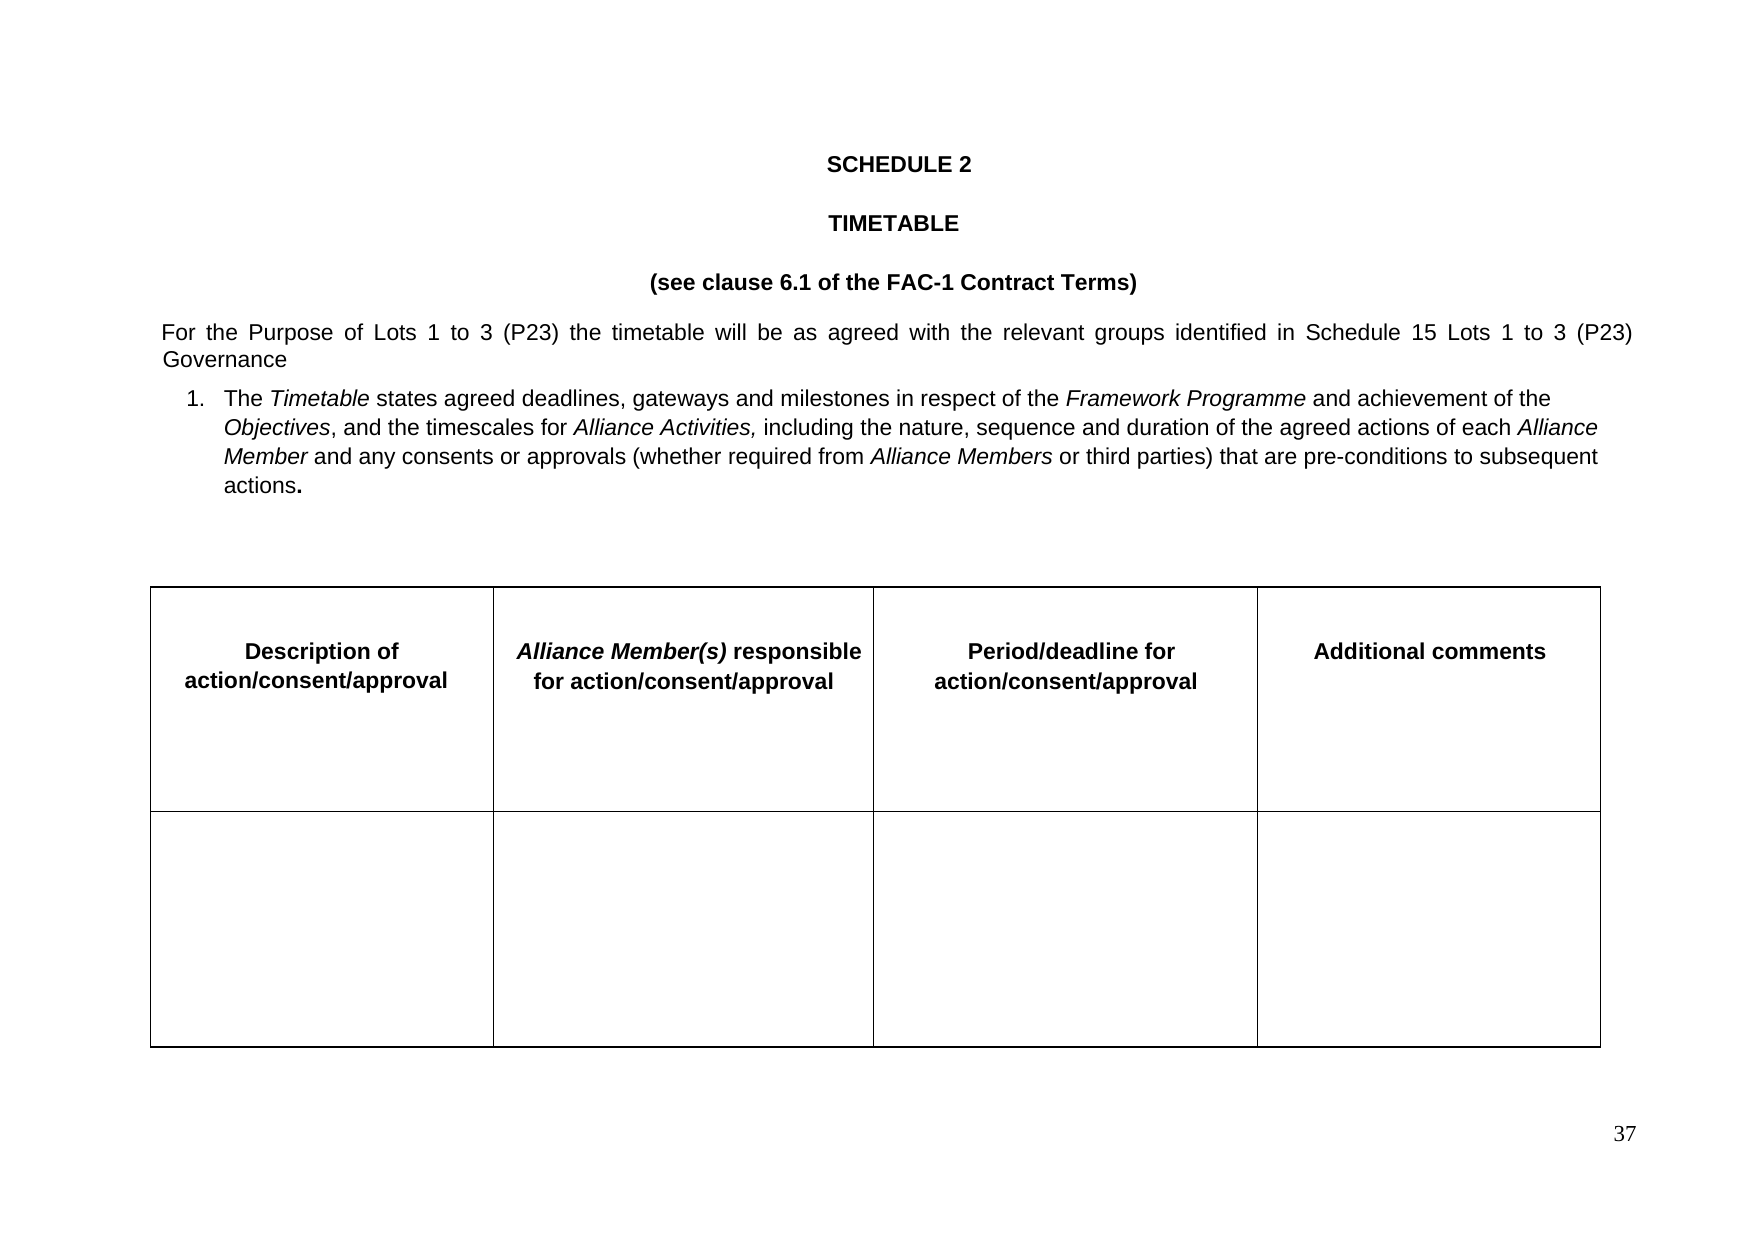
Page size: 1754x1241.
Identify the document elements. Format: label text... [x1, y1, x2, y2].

table_cell [874, 812, 1257, 1046]
subtitle (see clause 6.1 of the FAC-1 Contract Terms) [236, 269, 1551, 296]
table_header Alliance Member(s) responsible for action/consent/approval [494, 588, 873, 811]
table_header Additional comments [1258, 588, 1600, 811]
table_header Period/deadline for action/consent/approval [874, 588, 1257, 811]
table_cell [1258, 812, 1600, 1046]
text For the Purpose of Lots 1 to 3 (P23) the timetable will be as agreed with the relevant groups identified in Schedule 15 Lots 1 to 3 (P23) Governance [161, 319, 1636, 373]
table_cell [151, 812, 493, 1046]
subtitle TIMETABLE [236, 210, 1551, 236]
table_cell [494, 812, 873, 1046]
text SCHEDULE 2 [236, 151, 1551, 177]
list The Timetable states agreed deadlines, gateways and milestones in respect of the Framework Programme and achievement of the Objectives, and the timescales for Alliance Activities, including the nature, sequence and duration of the agreed actions of each Alliance Member and any consents or approvals (whether required from Alliance Members or third parties) that are pre-conditions to subsequent actions. [186, 385, 1636, 498]
table_header Description of action/consent/approval [151, 588, 493, 811]
